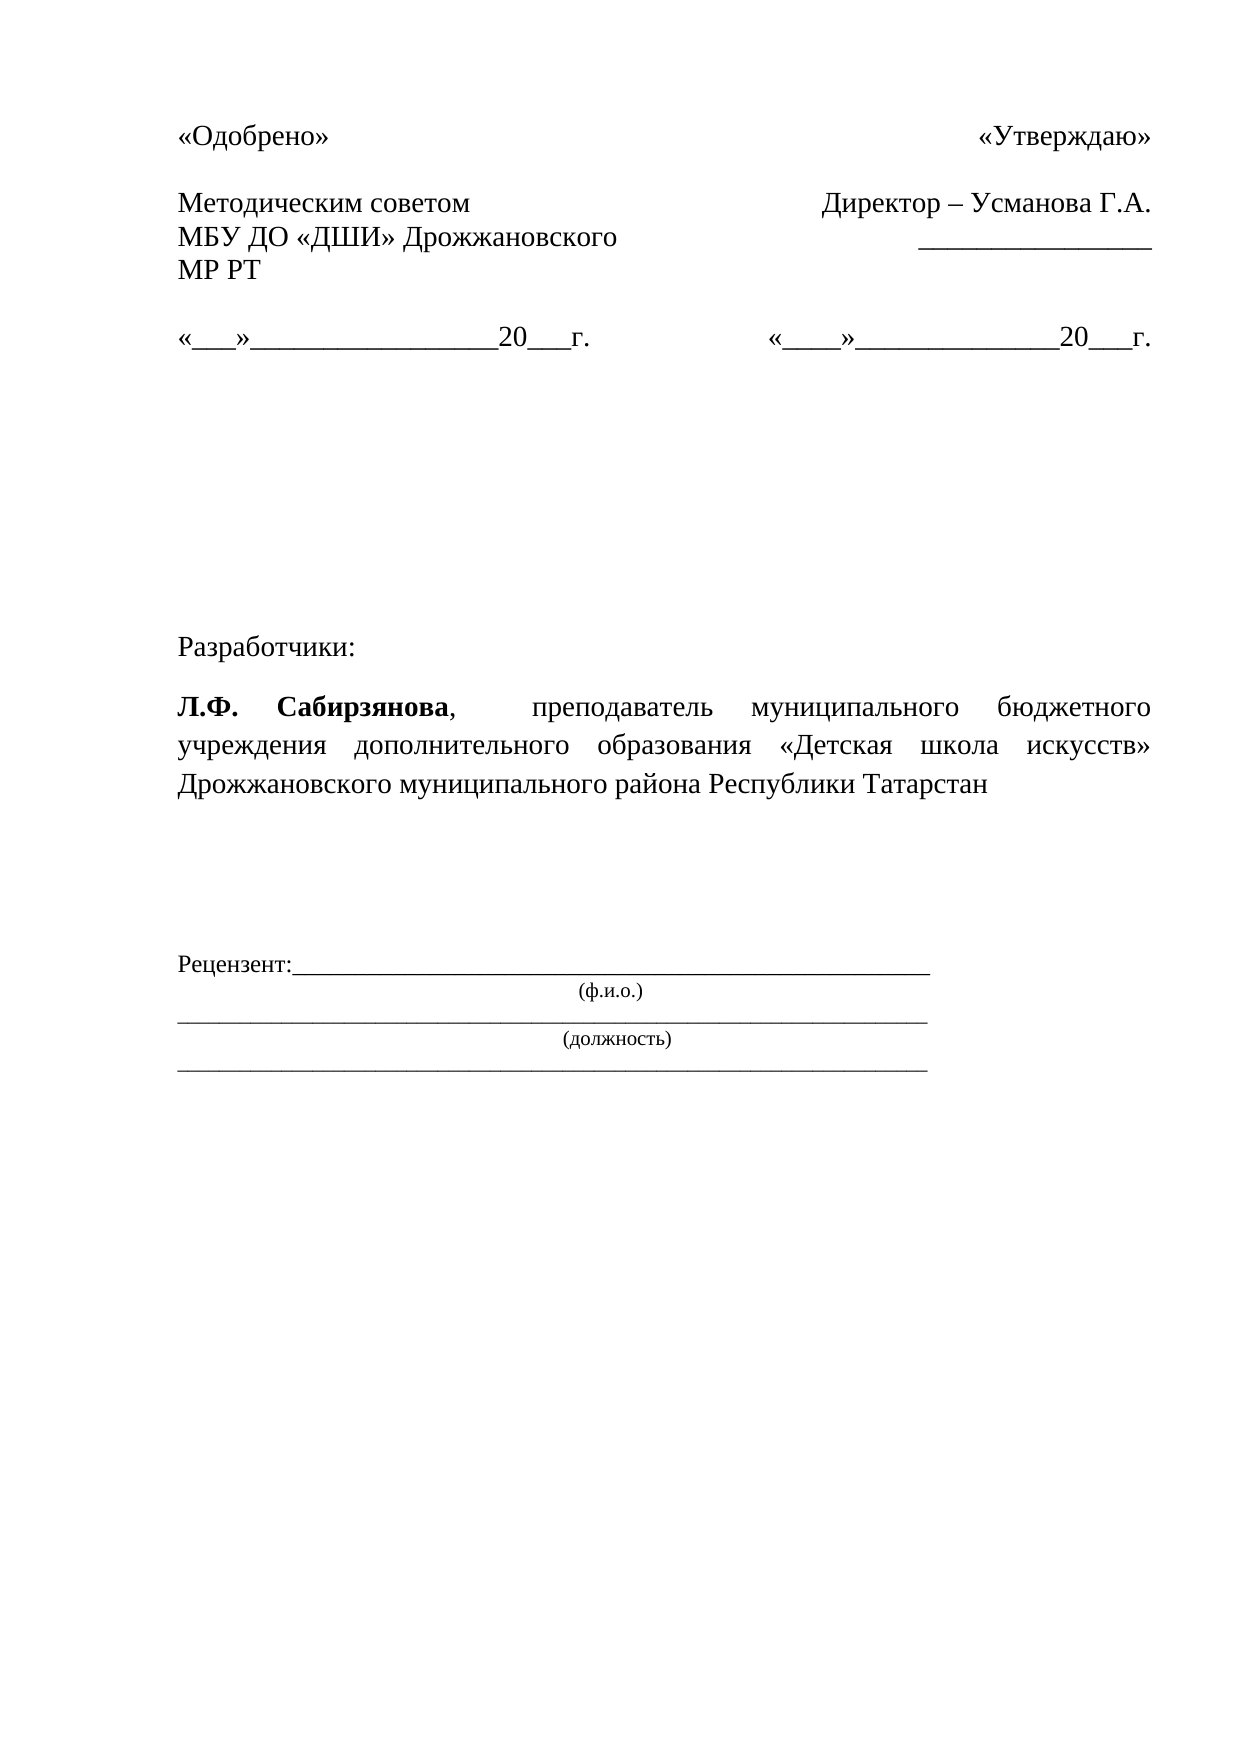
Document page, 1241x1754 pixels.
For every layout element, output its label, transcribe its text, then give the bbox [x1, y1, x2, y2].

table_header «Утверждаю» Директор – Усманова Г.А. ________________ «____»______________20___г. [665, 118, 1163, 387]
text (должность) [177, 1026, 1152, 1050]
text ________________________________________________________________________ [177, 1002, 1152, 1026]
text Разработчики: [177, 629, 1152, 663]
table_header «Одобрено» Методическим советом МБУ ДО «ДШИ» Дрожжановского МР РТ «___»_________________20___г. [166, 118, 665, 387]
text Рецензент:___________________________________________________ [177, 949, 1152, 978]
text Л.Ф. Сабирзянова, преподаватель муниципального бюджетного учреждения дополнительного образования «Детская школа искусств» Дрожжановского муниципального района Республики Татарстан [177, 689, 1152, 799]
text (ф.и.о.) [177, 978, 1152, 1002]
text ________________________________________________________________________ [177, 1050, 1152, 1074]
